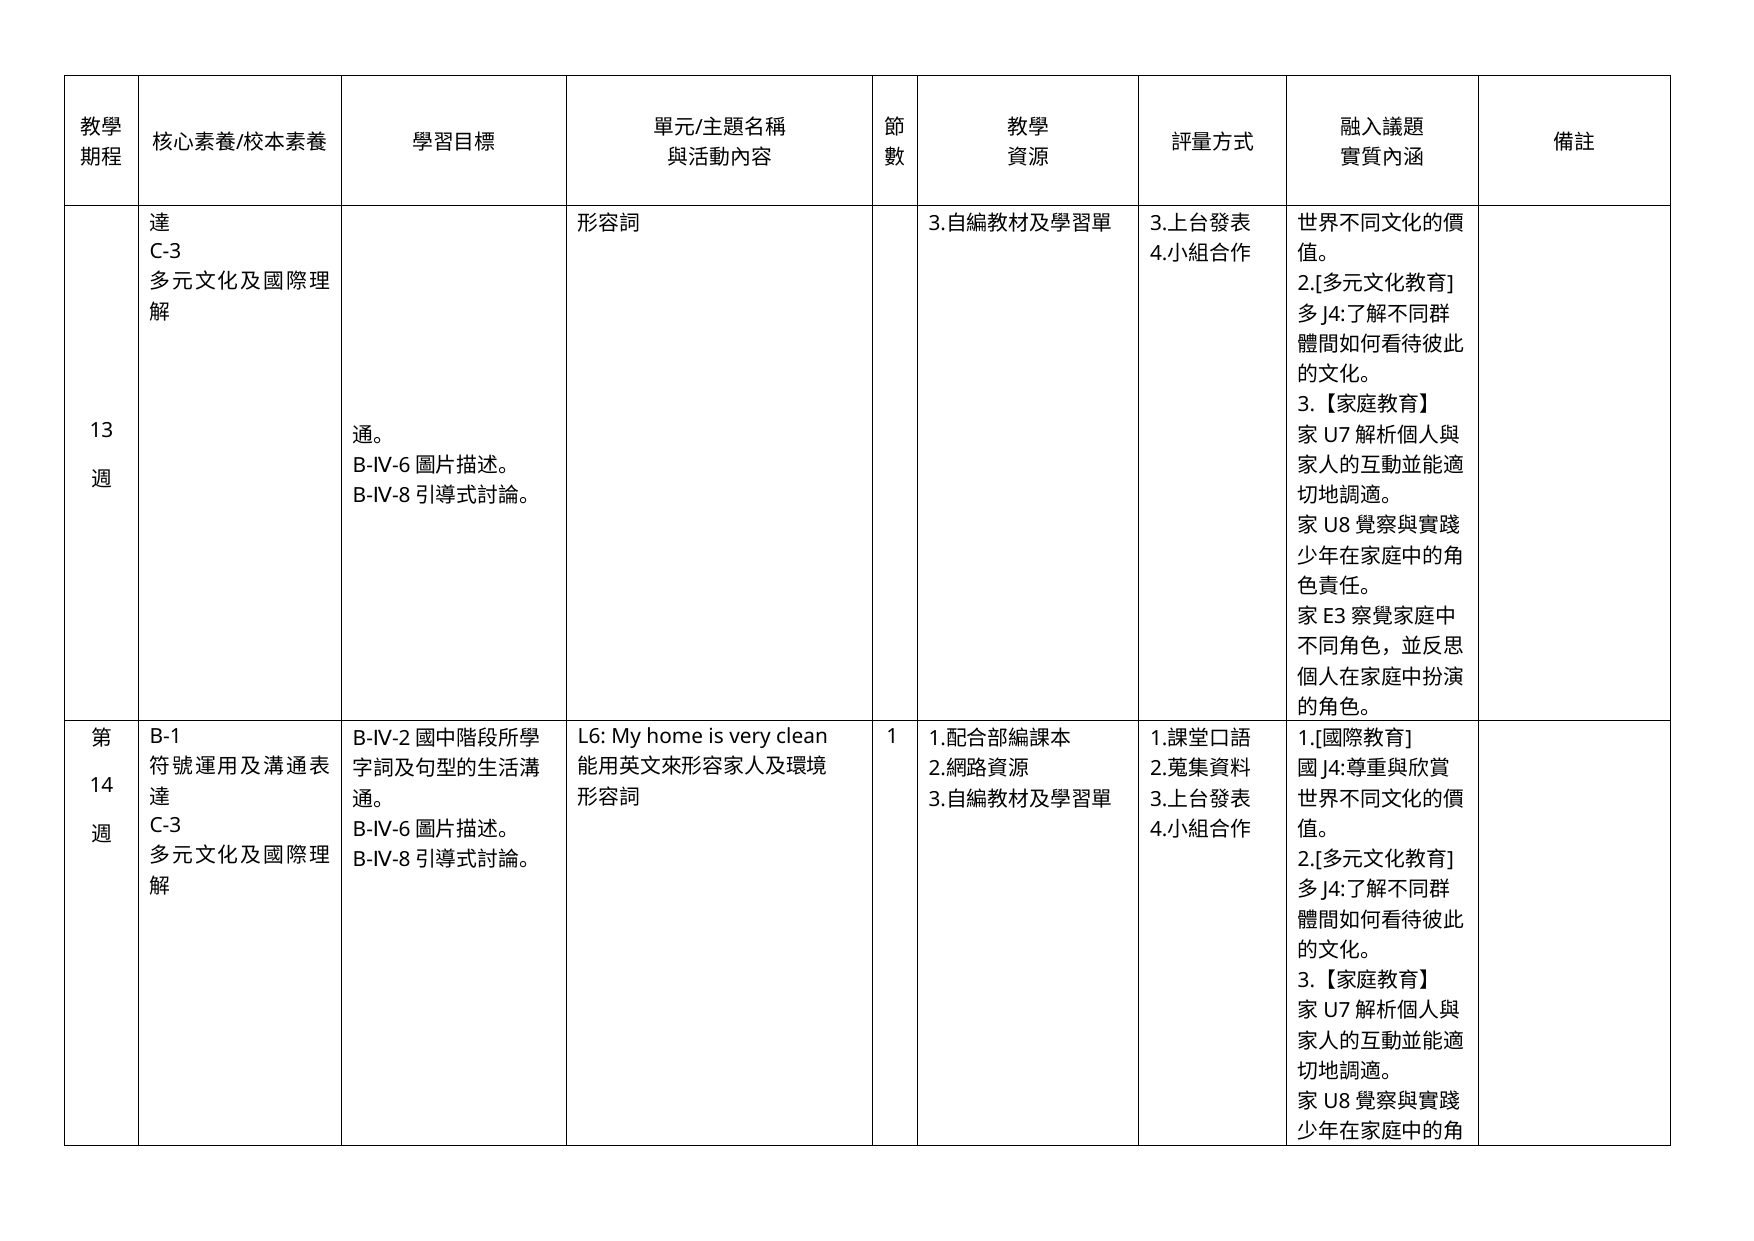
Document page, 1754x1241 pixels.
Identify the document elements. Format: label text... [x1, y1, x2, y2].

table_cell 1.配合部編課本 2.網路資源 3.自編教材及學習單 [918, 206, 1138, 720]
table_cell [1287, 206, 1478, 720]
table_cell B-1 符號運用及溝通表達 C-3 多元文化及國際理解 [139, 721, 341, 1145]
table_cell 1.配合部編課本 2.網路資源 3.自編教材及學習單 [918, 721, 1138, 1145]
table_cell 第 13 週 [65, 206, 138, 720]
table_header 學習目標 [342, 76, 566, 205]
table_header 教學期程 [65, 76, 138, 205]
table_header 核心素養/校本素養 [139, 76, 341, 205]
table_header 單元/主題名稱 與活動內容 [567, 76, 872, 205]
table_cell 1.課堂口語 2.蒐集資料 3.上台發表 4.小組合作 [1139, 721, 1286, 1145]
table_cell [342, 206, 566, 720]
table_cell 1.課堂口語 2.蒐集資料 3.上台發表 4.小組合作 [1139, 206, 1286, 720]
table_cell B-1 符號運用及溝通表達 C-3 多元文化及國際理解 [139, 206, 341, 720]
table_header 教學 資源 [918, 76, 1138, 205]
table_header 節數 [873, 76, 917, 205]
table_header 融入議題 實質內涵 [1287, 76, 1478, 205]
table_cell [567, 721, 872, 1145]
table_cell [1479, 206, 1670, 720]
table_cell 1 [873, 206, 917, 720]
table_cell [1479, 721, 1670, 1145]
table_header 備註 [1479, 76, 1670, 205]
table_cell 第 14 週 [65, 721, 138, 1145]
table_header 評量方式 [1139, 76, 1286, 205]
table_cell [1287, 721, 1478, 1145]
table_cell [567, 206, 872, 720]
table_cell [342, 721, 566, 1145]
table_cell 1 [873, 721, 917, 1145]
